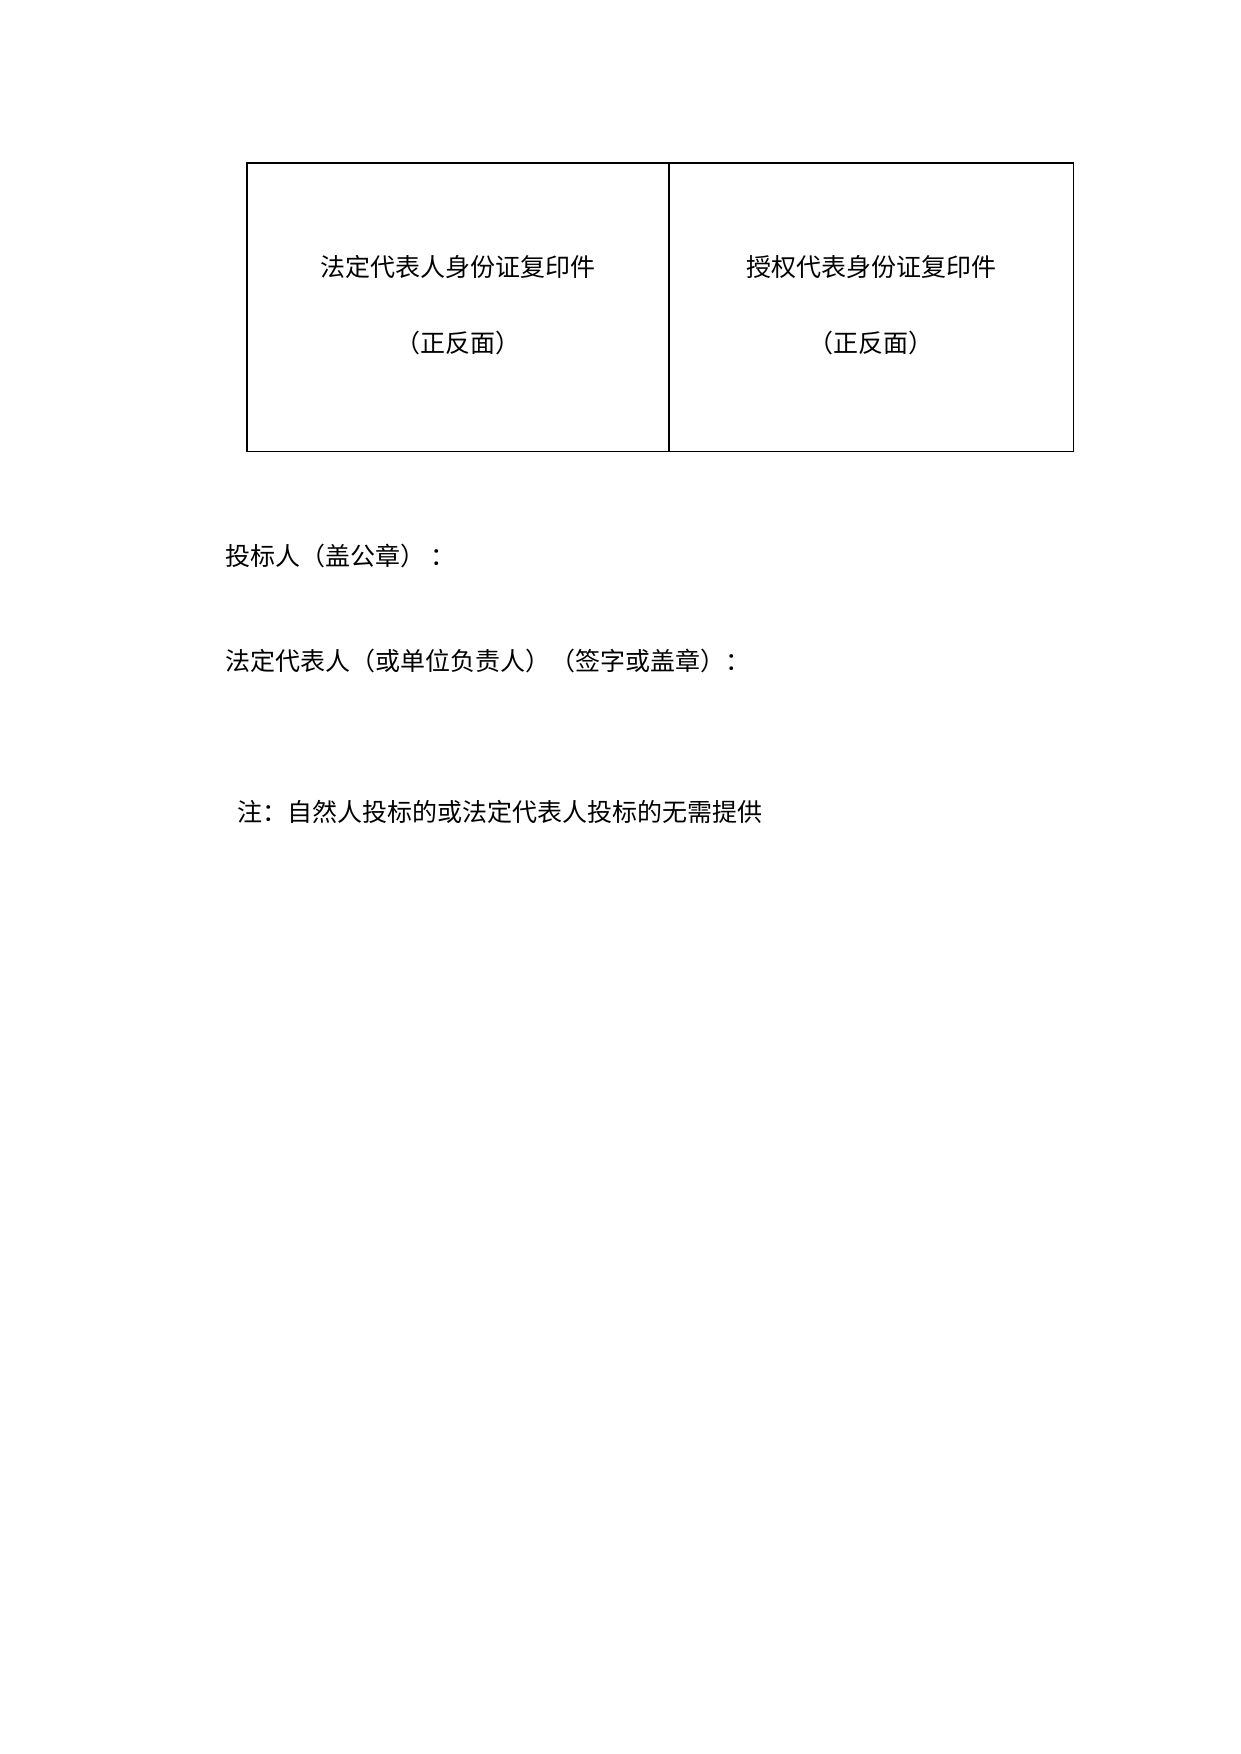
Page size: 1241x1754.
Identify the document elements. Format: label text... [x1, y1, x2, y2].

text 投标人（盖公章） ： [187, 536, 1053, 573]
table_header 授权代表身份证复印件 （正反面） [670, 164, 1073, 451]
text 注：自然人投标的或法定代表人投标的无需提供 [187, 778, 1053, 843]
text 法定代表人（或单位负责人）（签字或盖章）： [187, 642, 1053, 678]
table_header 法定代表人身份证复印件 （正反面） [248, 164, 668, 451]
